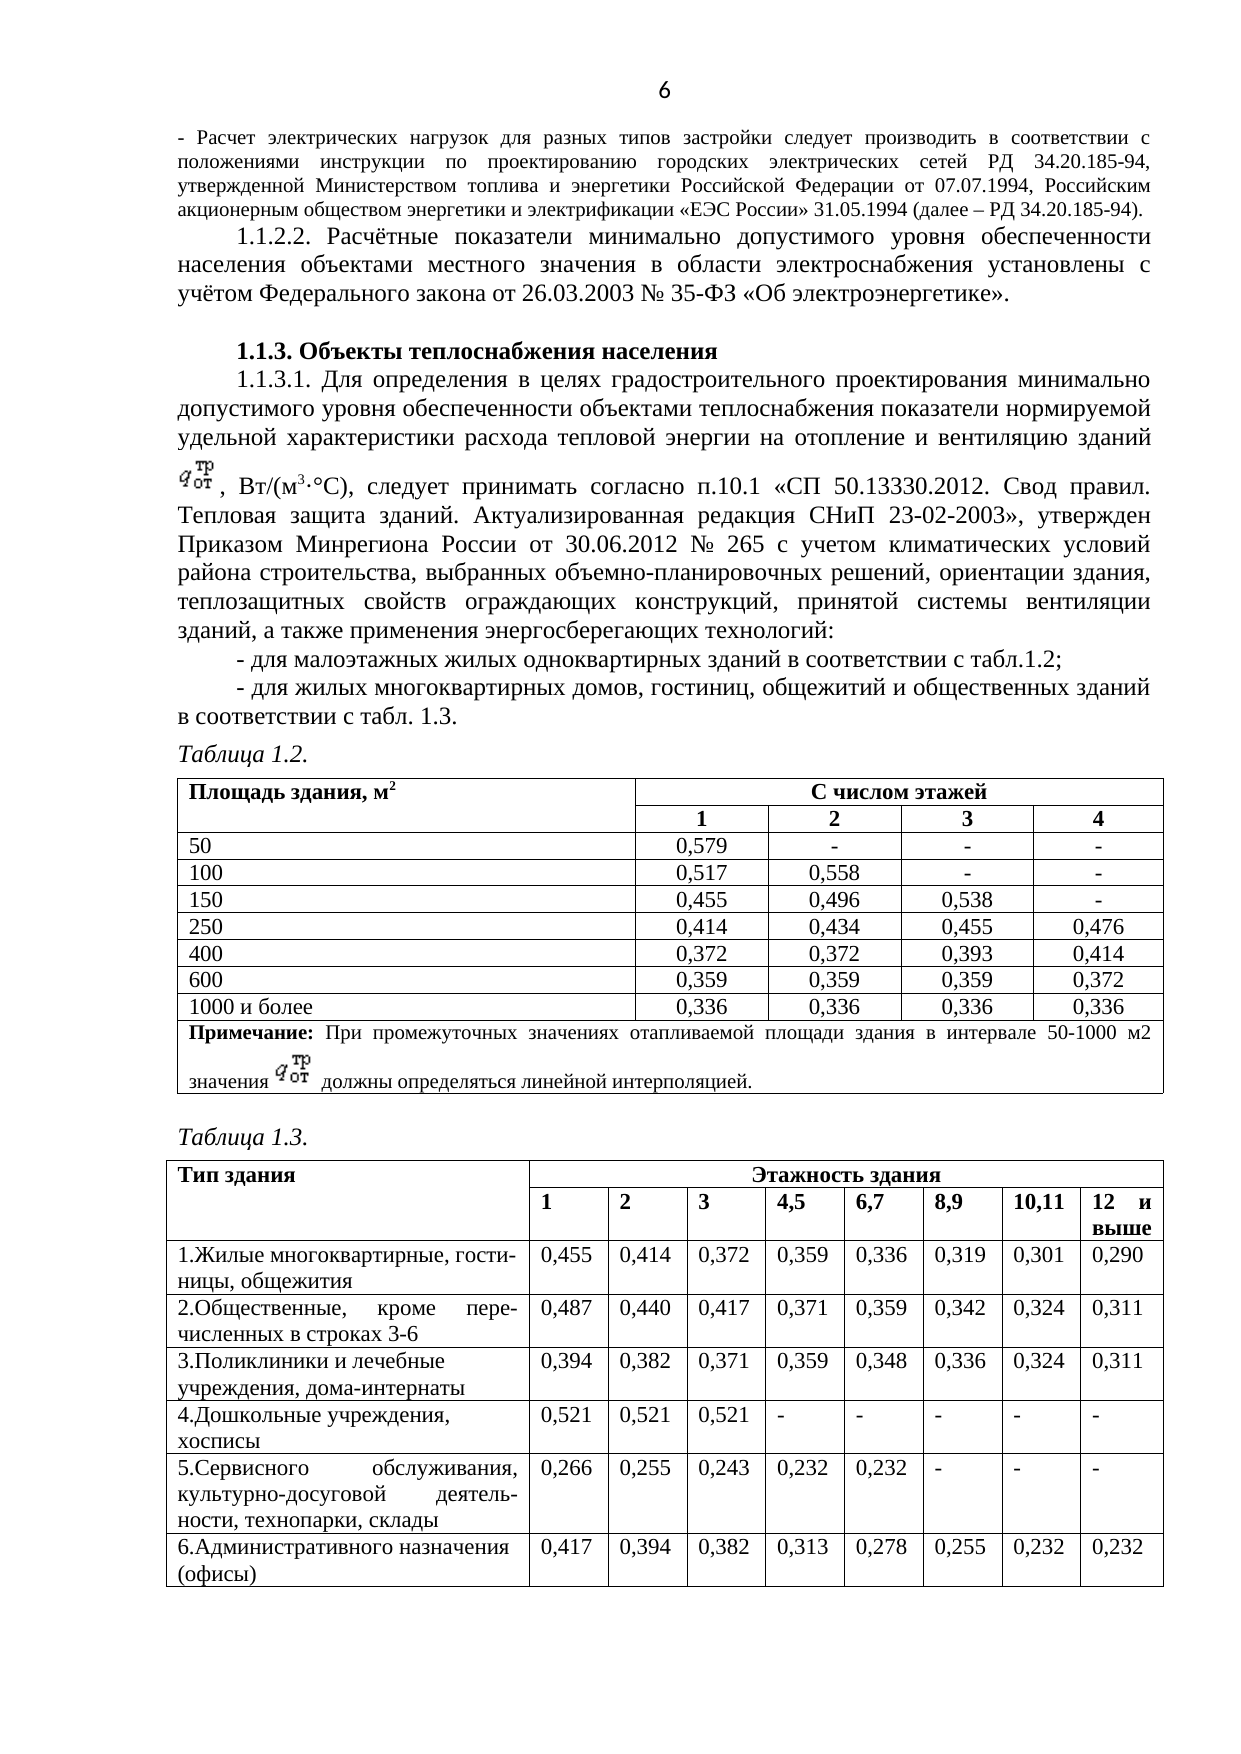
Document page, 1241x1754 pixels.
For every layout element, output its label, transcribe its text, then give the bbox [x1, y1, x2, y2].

table_cell 0,579 [636, 833, 768, 858]
table_cell 4,5 [766, 1188, 844, 1240]
table_cell 4 [1034, 806, 1163, 832]
table_cell 0,232 [1081, 1534, 1163, 1586]
table_cell 0,324 [1003, 1295, 1080, 1347]
table_cell 0,434 [769, 913, 901, 939]
table_cell 0,313 [766, 1534, 844, 1586]
table_cell 0,336 [902, 994, 1033, 1020]
table_cell 0,359 [766, 1241, 844, 1294]
text - для жилых многоквартирных домов, гостиниц, общежитий и общественных зданий в соответствии с табл. 1.3. [177, 672, 1152, 730]
table_cell 0,382 [609, 1348, 687, 1400]
table_cell 0,455 [530, 1241, 608, 1294]
table_cell 0,336 [845, 1241, 923, 1294]
table_cell 0,348 [845, 1348, 923, 1400]
table_cell 0,371 [766, 1295, 844, 1347]
table_cell 0,232 [1003, 1534, 1080, 1586]
table_cell 0,393 [902, 940, 1033, 966]
table_cell 0,538 [902, 886, 1033, 912]
table_cell 3 [688, 1188, 765, 1240]
picture [273, 1044, 317, 1089]
table_cell 0,255 [924, 1534, 1002, 1586]
text 1.1.3. Объекты теплоснабжения населения [177, 336, 1152, 364]
table_cell 600 [178, 967, 635, 993]
table_cell 0,476 [1034, 913, 1163, 939]
table_cell 0,521 [530, 1401, 608, 1453]
table_header Площадь здания, м2 [178, 779, 635, 832]
table_cell 0,372 [636, 940, 768, 966]
table_cell 0,336 [924, 1348, 1002, 1400]
table_cell 0,359 [845, 1295, 923, 1347]
table_header Этажность здания [530, 1161, 1163, 1187]
table_cell 0,414 [1034, 940, 1163, 966]
table_cell - [1034, 886, 1163, 912]
list - Расчет электрических нагрузок для разных типов застройки следует производить в соответствии с положениями инструкции по проектированию городских электрических сетей РД 34.20.185-94, утвержденной Министерством топлива и энергетики Российской Федерации от 07.07.1994, Российским акционерным обществом энергетики и электрификации «ЕЭС России» 31.05.1994 (далее – РД 34.20.185-94). [177, 124, 1152, 221]
table_cell 12 и выше [1081, 1188, 1163, 1240]
table_cell - [1003, 1454, 1080, 1533]
table_cell 1.Жилые многоквартирные, гости-ницы, общежития [167, 1241, 529, 1294]
table_cell 1000 и более [178, 994, 635, 1020]
table_cell 2 [769, 806, 901, 832]
table_cell 0,417 [688, 1295, 765, 1347]
table_cell 2 [609, 1188, 687, 1240]
table_cell - [1081, 1454, 1163, 1533]
table_cell 0,371 [688, 1348, 765, 1400]
table_cell 0,558 [769, 860, 901, 885]
table_cell 3.Поликлиники и лечебные учреждения, дома-интернаты [167, 1348, 529, 1400]
text - для малоэтажных жилых одноквартирных зданий в соответствии с табл.1.2; [177, 644, 1152, 672]
table_cell - [1034, 860, 1163, 885]
table_cell 0,496 [769, 886, 901, 912]
table_cell 0,382 [688, 1534, 765, 1586]
table_cell 250 [178, 913, 635, 939]
table_cell 0,336 [769, 994, 901, 1020]
table_header С числом этажей [636, 779, 1163, 805]
table_cell 0,359 [636, 967, 768, 993]
text 1.1.2.2. Расчётные показатели минимально допустимого уровня обеспеченности населения объектами местного значения в области электроснабжения установлены с учётом Федерального закона от 26.03.2003 № 35-ФЗ «Об электроэнергетике». [177, 221, 1152, 307]
table_cell 10,11 [1003, 1188, 1080, 1240]
table_cell - [924, 1401, 1002, 1453]
table_cell 0,278 [845, 1534, 923, 1586]
table_cell - [769, 833, 901, 858]
table_cell 4.Дошкольные учреждения, хосписы [167, 1401, 529, 1453]
table_cell 0,301 [1003, 1241, 1080, 1294]
table_cell 0,359 [766, 1348, 844, 1400]
table_cell 50 [178, 833, 635, 858]
table_cell - [902, 833, 1033, 858]
table_cell 0,372 [1034, 967, 1163, 993]
table_cell 0,359 [902, 967, 1033, 993]
table_cell 0,232 [845, 1454, 923, 1533]
table_cell 0,342 [924, 1295, 1002, 1347]
table_cell 0,487 [530, 1295, 608, 1347]
table_cell 0,311 [1081, 1348, 1163, 1400]
table_cell 0,319 [924, 1241, 1002, 1294]
text 1.1.3.1. Для определения в целях градостроительного проектирования минимально допустимого уровня обеспеченности объектами теплоснабжения показатели нормируемой удельной характеристики расхода тепловой энергии на отопление и вентиляцию зданий , Вт/(м3·°С), следует принимать согласно п.10.1 «СП 50.13330.2012. Свод правил. Тепловая защита зданий. Актуализированная редакция СНиП 23-02-2003», утвержден Приказом Минрегиона России от 30.06.2012 № 265 с учетом климатических условий района строительства, выбранных объемно-планировочных решений, ориентации здания, теплозащитных свойств ограждающих конструкций, принятой системы вентиляции зданий, а также применения энергосберегающих технологий: [177, 364, 1152, 644]
table_cell 0,372 [769, 940, 901, 966]
table_cell 0,311 [1081, 1295, 1163, 1347]
table_cell 0,372 [688, 1241, 765, 1294]
table_header Тип здания [167, 1161, 529, 1240]
table_cell 1 [530, 1188, 608, 1240]
table_cell - [1034, 833, 1163, 858]
table_cell - [924, 1454, 1002, 1533]
table_cell 0,336 [636, 994, 768, 1020]
table_cell - [902, 860, 1033, 885]
table_cell 0,417 [530, 1534, 608, 1586]
table_cell 0,517 [636, 860, 768, 885]
table_cell Примечание: При промежуточных значениях отапливаемой площади здания в интервале 50-1000 м2 значения должны определяться линейной интерполяцией. [178, 1021, 1163, 1093]
table_cell - [845, 1401, 923, 1453]
table_cell 0,336 [1034, 994, 1163, 1020]
table_cell 0,266 [530, 1454, 608, 1533]
table_cell 2.Общественные, кроме пере-численных в строках 3-6 [167, 1295, 529, 1347]
table_cell 0,394 [530, 1348, 608, 1400]
table_cell 0,414 [636, 913, 768, 939]
table_cell 0,414 [609, 1241, 687, 1294]
table_cell 3 [902, 806, 1033, 832]
table_cell 0,359 [769, 967, 901, 993]
picture [177, 450, 220, 495]
table_cell 0,394 [609, 1534, 687, 1586]
table_cell 0,232 [766, 1454, 844, 1533]
table_cell 6,7 [845, 1188, 923, 1240]
table_cell 0,324 [1003, 1348, 1080, 1400]
table_cell 0,521 [609, 1401, 687, 1453]
table_cell 150 [178, 886, 635, 912]
table_cell 0,455 [636, 886, 768, 912]
table_cell 400 [178, 940, 635, 966]
table_cell 1 [636, 806, 768, 832]
table_cell 0,440 [609, 1295, 687, 1347]
table_cell 100 [178, 860, 635, 885]
text Таблица 1.2. [177, 739, 1152, 768]
table_cell 8,9 [924, 1188, 1002, 1240]
table_cell 0,243 [688, 1454, 765, 1533]
table_cell - [766, 1401, 844, 1453]
table_cell 0,455 [902, 913, 1033, 939]
table_cell - [1081, 1401, 1163, 1453]
table_cell 0,521 [688, 1401, 765, 1453]
text Таблица 1.3. [177, 1122, 1152, 1151]
table_cell 0,290 [1081, 1241, 1163, 1294]
table_cell 5.Сервисного обслуживания, культурно-досуговой деятель-ности, технопарки, склады [167, 1454, 529, 1533]
table_cell - [1003, 1401, 1080, 1453]
table_cell 0,255 [609, 1454, 687, 1533]
table_cell 6.Административного назначения (офисы) [167, 1534, 529, 1586]
